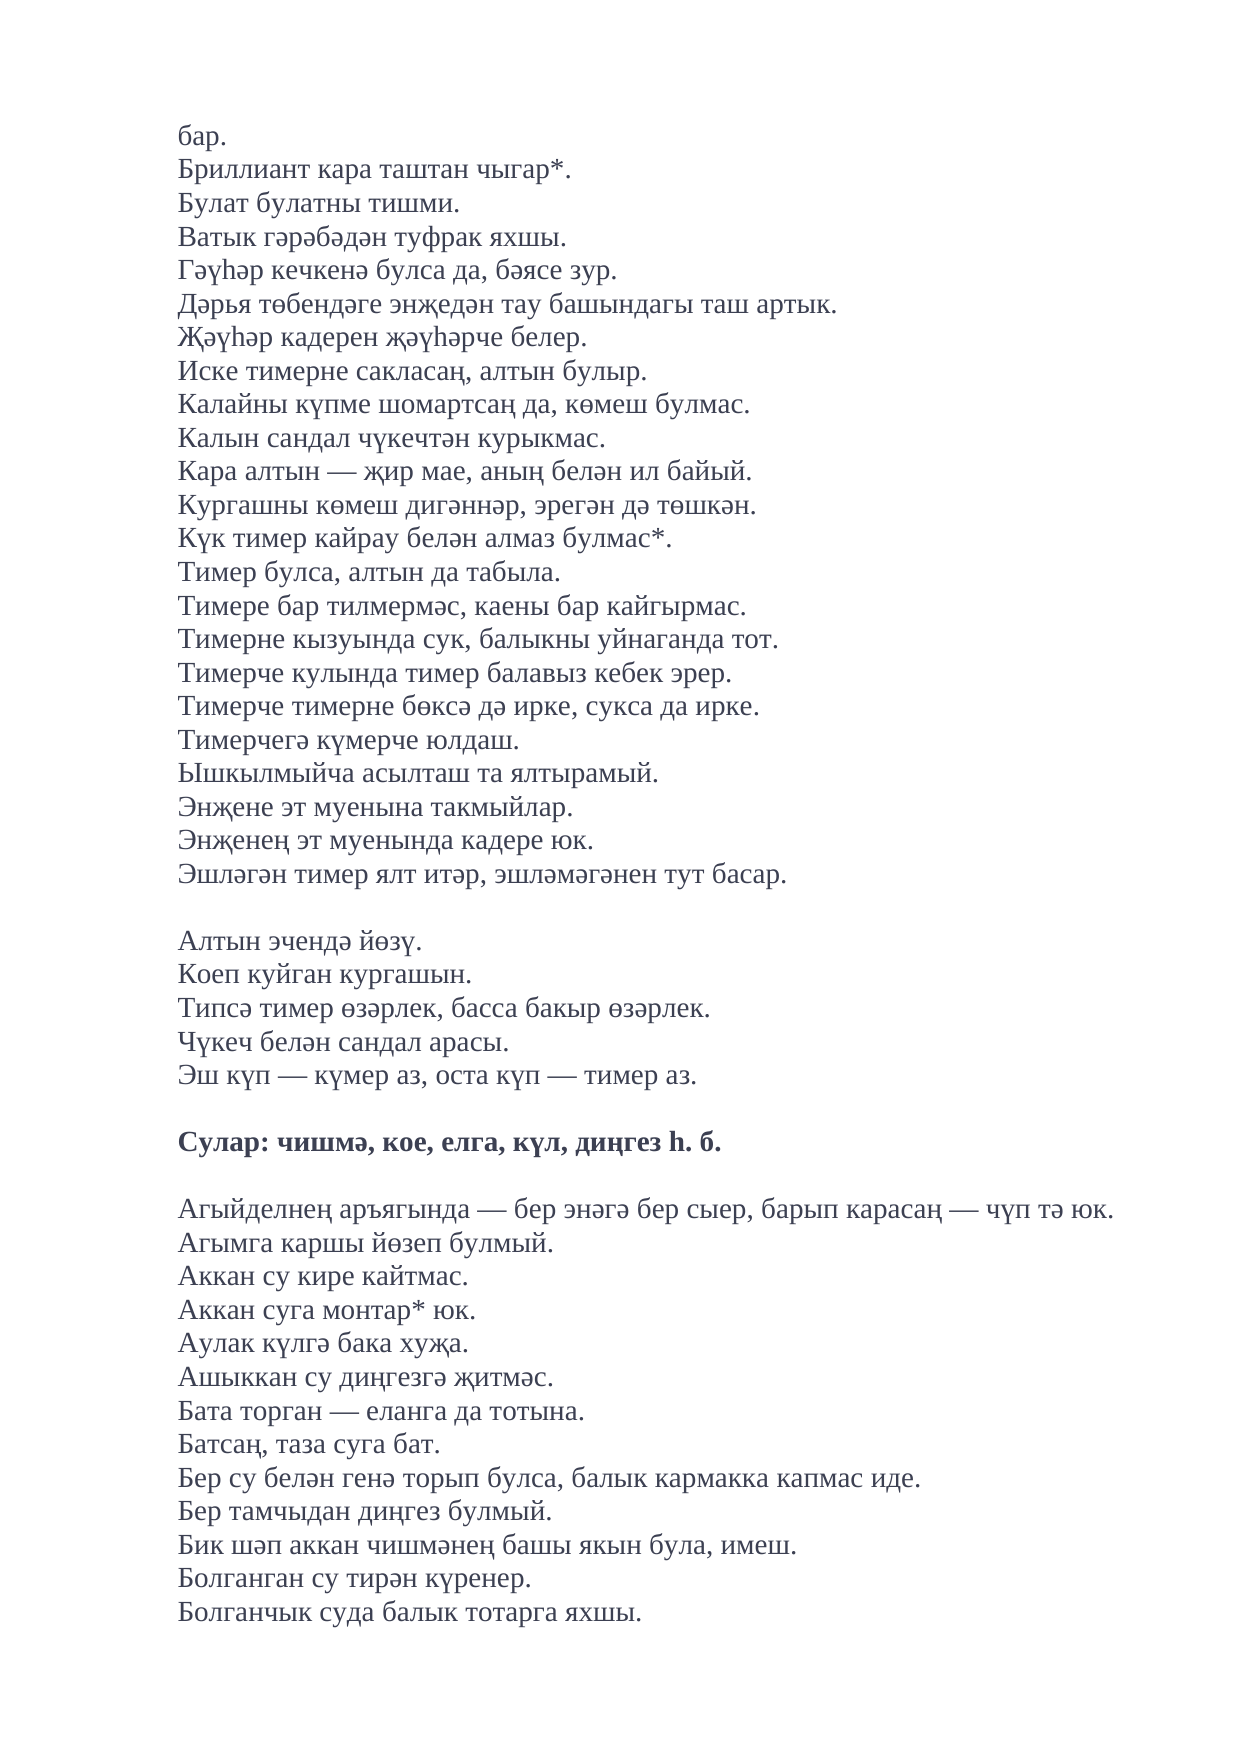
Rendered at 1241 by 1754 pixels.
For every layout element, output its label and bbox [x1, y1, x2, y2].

text [177, 118, 1152, 1627]
